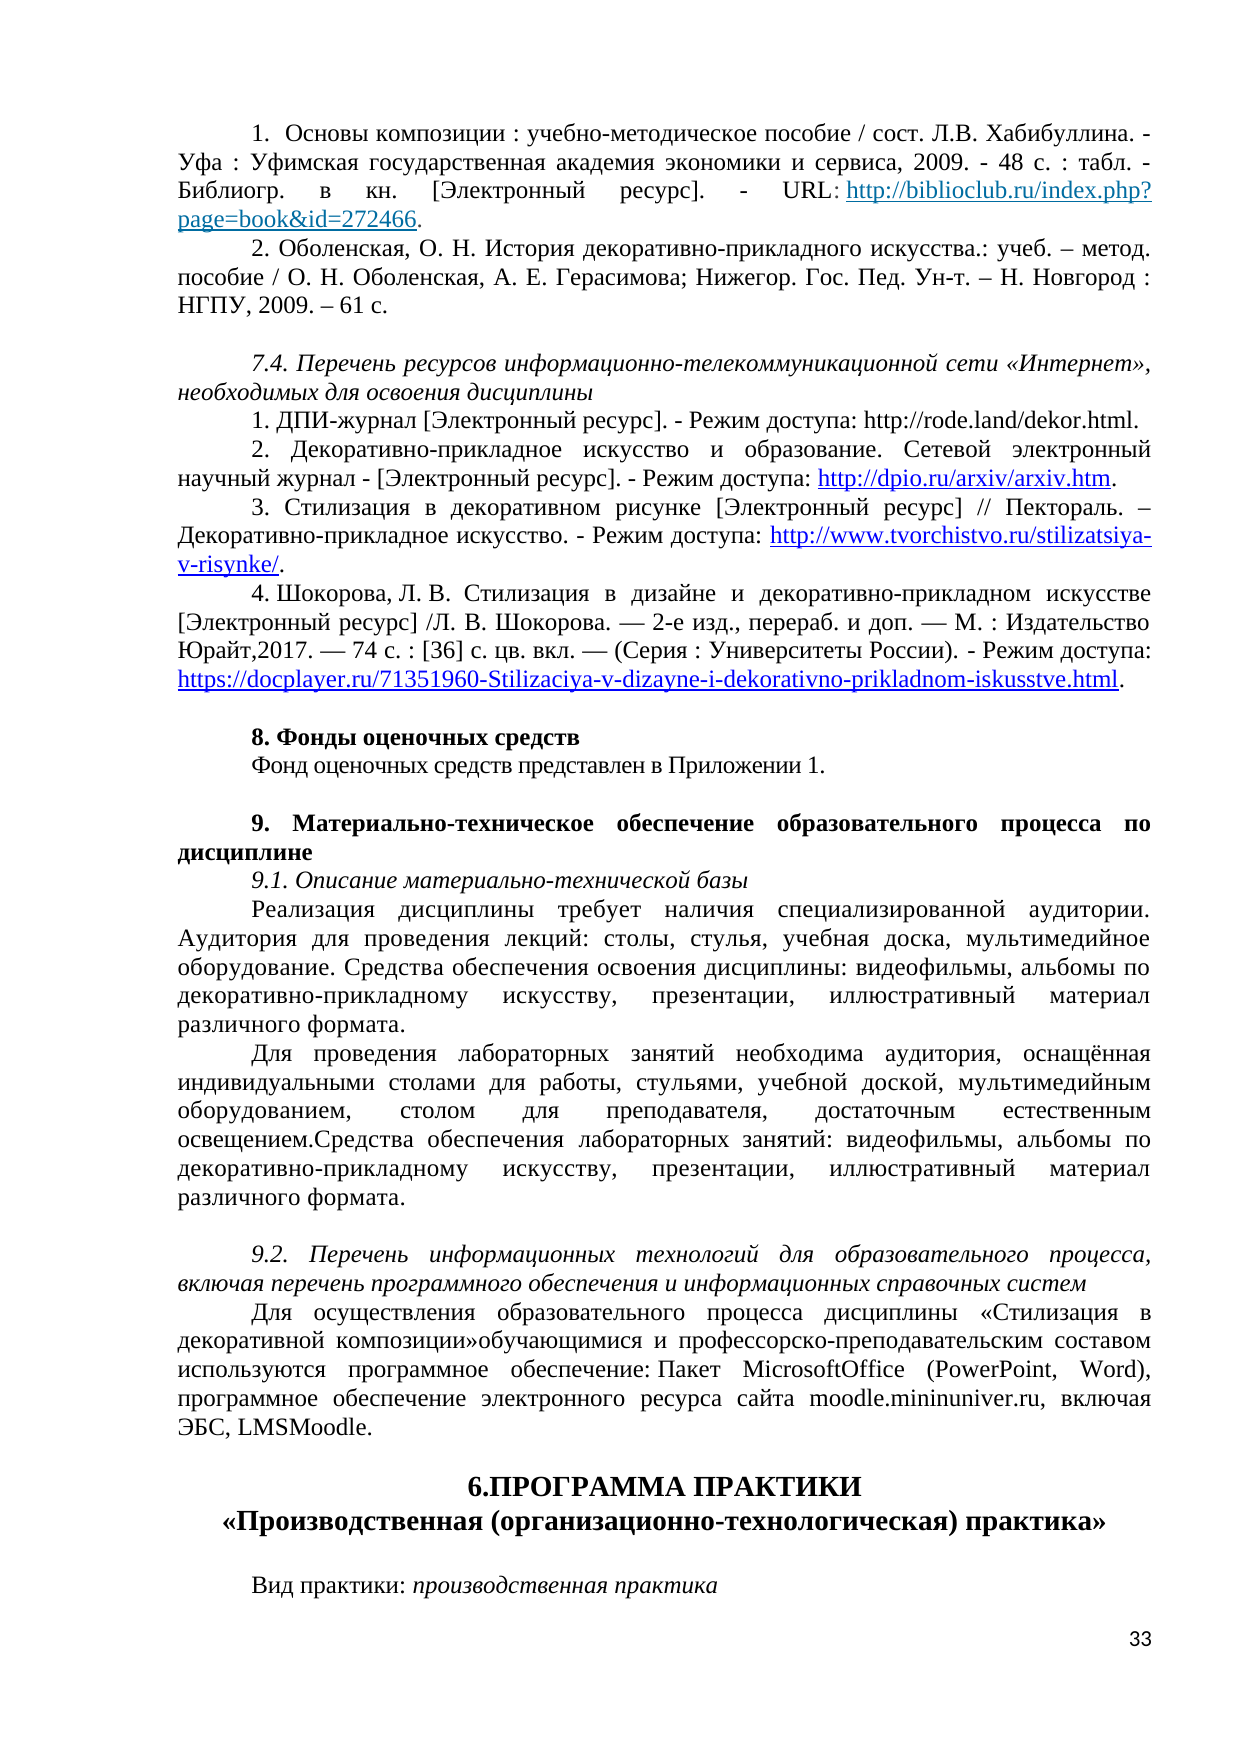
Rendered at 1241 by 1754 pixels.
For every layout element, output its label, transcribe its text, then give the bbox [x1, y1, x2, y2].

text «Производственная (организационно-технологическая) практика» [177, 1503, 1152, 1536]
text Вид практики: производственная практика [177, 1570, 1152, 1599]
text 3. Стилизация в декоративном рисунке [Электронный ресурс] // Пектораль. – Декоративно-прикладное искусство. - Режим доступа: http://www.tvorchistvo.ru/stilizatsiya-v-risynke/. [177, 492, 1152, 578]
text 1. ДПИ-журнал [Электронный ресурс]. - Режим доступа: http://rode.land/dekor.html. [177, 406, 1152, 434]
text 2. Декоративно-прикладное искусство и образование. Сетевой электронный научный журнал - [Электронный ресурс]. - Режим доступа: http://dpio.ru/arxiv/arxiv.htm. [177, 434, 1152, 492]
text 8. Фонды оценочных средств [177, 722, 1152, 751]
text 2. Оболенская, О. Н. История декоративно-прикладного искусства.: учеб. – метод. пособие / О. Н. Оболенская, А. Е. Герасимова; Нижегор. Гос. Пед. Ун-т. – Н. Новгород : НГПУ, 2009. – 61 с. [177, 233, 1152, 319]
text 1. Основы композиции : учебно-методическое пособие / сост. Л.В. Хабибуллина. - Уфа : Уфимская государственная академия экономики и сервиса, 2009. - 48 с. : табл. - Библиогр. в кн. [Электронный ресурс]. - URL: http://biblioclub.ru/index.php?page=book&id=272466. [177, 118, 1152, 233]
text Фонд оценочных средств представлен в Приложении 1. [177, 751, 1152, 779]
text 7.4. Перечень ресурсов информационно-телекоммуникационной сети «Интернет», необходимых для освоения дисциплины [177, 348, 1152, 406]
text Для проведения лабораторных занятий необходима аудитория, оснащённая индивидуальными столами для работы, стульями, учебной доской, мультимедийным оборудованием, столом для преподавателя, достаточным естественным освещением.Средства обеспечения лабораторных занятий: видеофильмы, альбомы по декоративно-прикладному искусству, презентации, иллюстративный материал различного формата. [177, 1038, 1152, 1211]
text 9. Материально-техническое обеспечение образовательного процесса по дисциплине [177, 808, 1152, 866]
text 4. Шокорова, Л. В. Стилизация в дизайне и декоративно-прикладном искусстве [Электронный ресурс] /Л. В. Шокорова. — 2-е изд., перераб. и доп. — М. : Издательство Юрайт,2017. — 74 с. : [36] с. цв. вкл. — (Серия : Университеты России). - Режим доступа: https://docplayer.ru/71351960-Stilizaciya-v-dizayne-i-dekorativno-prikladnom-iskusstve.html. [177, 578, 1152, 693]
text 6.ПРОГРАММА ПРАКТИКИ [177, 1469, 1152, 1503]
text 9.2. Перечень информационных технологий для образовательного процесса, включая перечень программного обеспечения и информационных справочных систем [177, 1239, 1152, 1297]
text 9.1. Описание материально-технической базы [177, 866, 1152, 894]
text Для осуществления образовательного процесса дисциплины «Стилизация в декоративной композиции»обучающимися и профессорско-преподавательским составом используются программное обеспечение: Пакет MicrosoftOffice (PowerPoint, Word), программное обеспечение электронного ресурса сайта moodle.mininuniver.ru, включая ЭБС, LMSMoodle. [177, 1297, 1152, 1441]
text Реализация дисциплины требует наличия специализированной аудитории. Аудитория для проведения лекций: столы, стулья, учебная доска, мультимедийное оборудование. Средства обеспечения освоения дисциплины: видеофильмы, альбомы по декоративно-прикладному искусству, презентации, иллюстративный материал различного формата. [177, 894, 1152, 1038]
